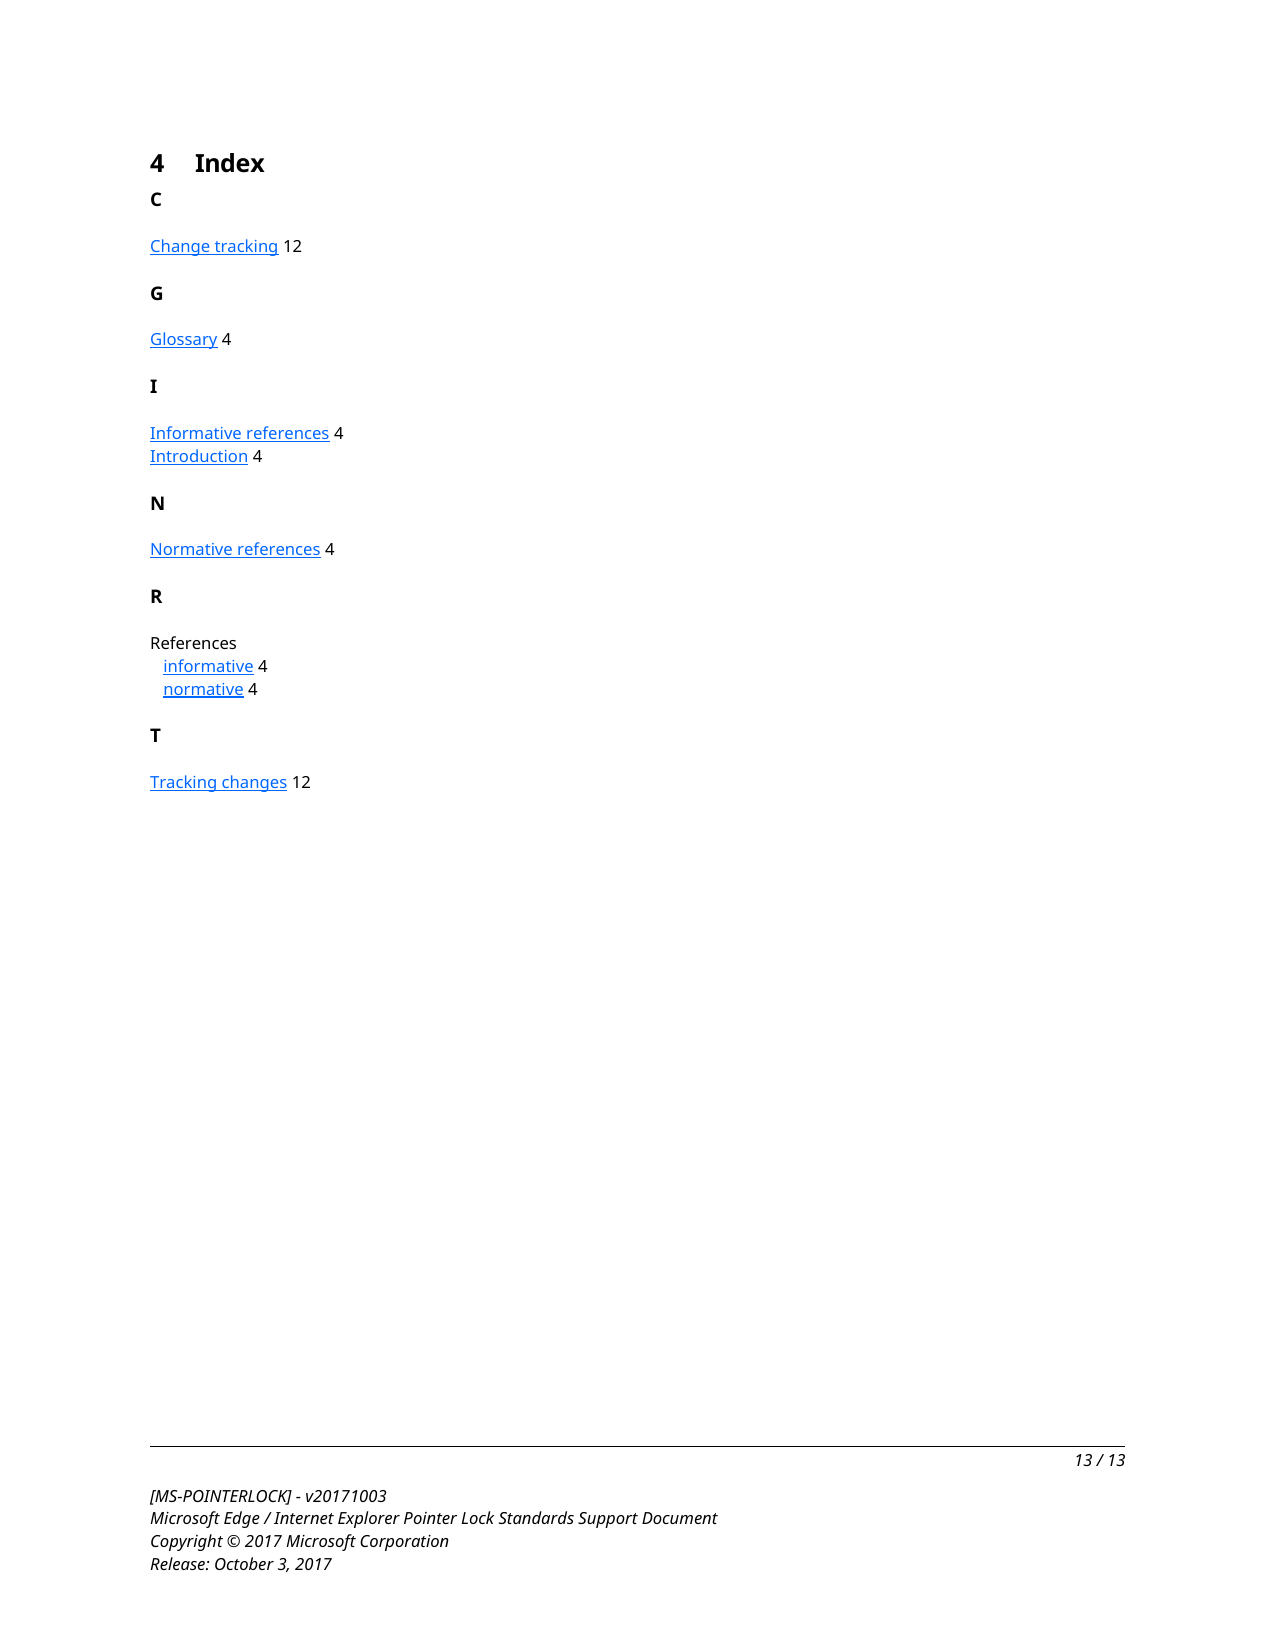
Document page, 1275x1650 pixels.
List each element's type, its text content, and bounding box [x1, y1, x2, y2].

text Informative references 4 [150, 422, 600, 444]
subtitle Index [150, 146, 1125, 180]
text informative 4 [150, 654, 600, 677]
text R [150, 583, 600, 609]
text Change tracking 12 [150, 234, 600, 257]
text normative 4 [150, 677, 600, 700]
text N [150, 490, 600, 515]
text T [150, 722, 600, 748]
text Glossary 4 [150, 328, 600, 351]
text I [150, 373, 600, 399]
text Introduction 4 [150, 444, 600, 467]
text Normative references 4 [150, 538, 600, 561]
text G [150, 280, 600, 305]
text References [150, 632, 600, 654]
text C [150, 186, 600, 212]
text Tracking changes 12 [150, 771, 600, 793]
